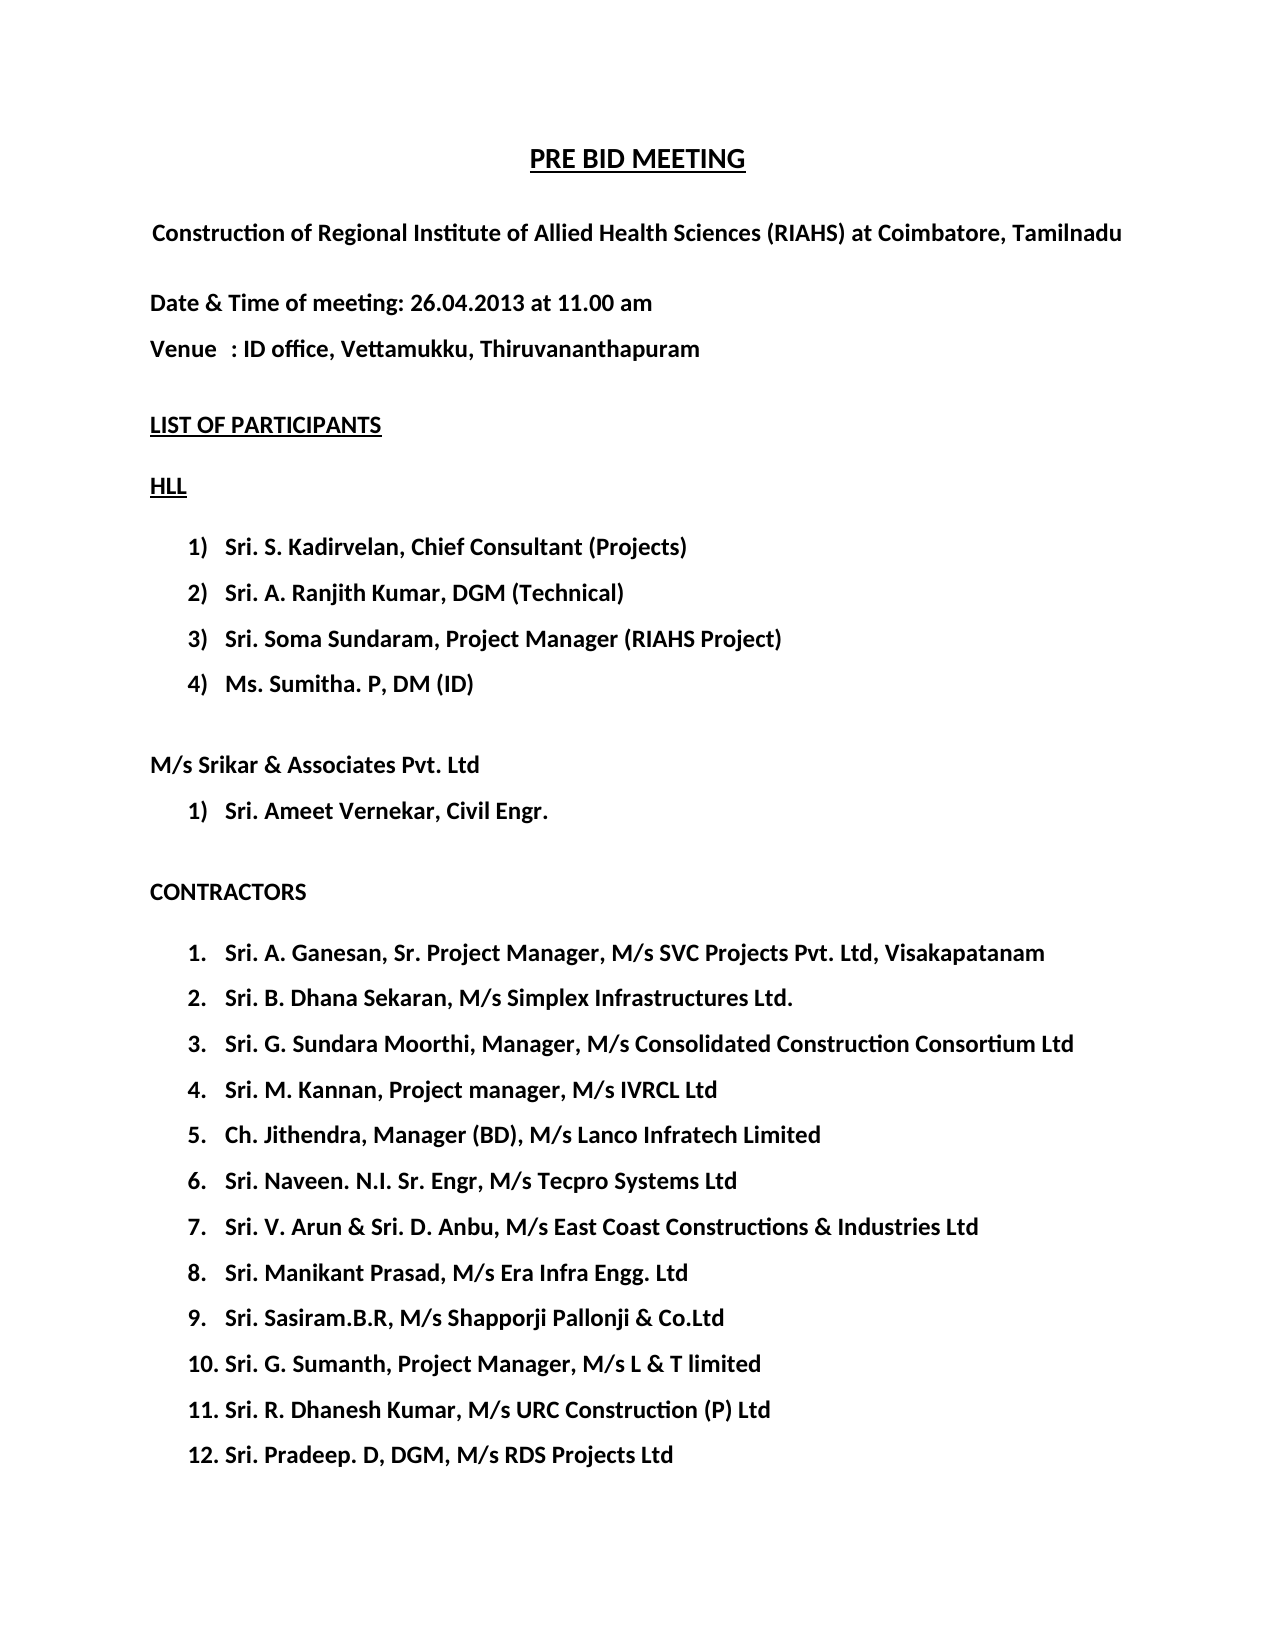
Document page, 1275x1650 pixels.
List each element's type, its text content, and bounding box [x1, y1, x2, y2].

text LIST OF PARTICIPANTS [150, 409, 1125, 440]
list Sri. A. Ranjith Kumar, DGM (Technical) [187, 577, 1125, 607]
list Sri. Manikant Prasad, M/s Era Infra Engg. Ltd [187, 1257, 1125, 1287]
list Sri. A. Ganesan, Sr. Project Manager, M/s SVC Projects Pvt. Ltd, Visakapatanam [187, 937, 1125, 967]
list Sri. S. Kadirvelan, Chief Consultant (Projects) [187, 531, 1125, 562]
text Date & Time of meeting: 26.04.2013 at 11.00 am [150, 287, 1125, 318]
list Sri. Sasiram.B.R, M/s Shapporji Pallonji & Co.Ltd [187, 1302, 1125, 1333]
text CONTRACTORS [150, 876, 1125, 906]
text PRE BID MEETING [150, 141, 1125, 176]
list Sri. Ameet Vernekar, Civil Engr. [187, 795, 1125, 825]
list Sri. G. Sundara Moorthi, Manager, M/s Consolidated Construction Consortium Ltd [187, 1028, 1125, 1059]
list Ms. Sumitha. P, DM (ID) [187, 668, 1125, 699]
list Sri. V. Arun & Sri. D. Anbu, M/s East Coast Constructions & Industries Ltd [187, 1211, 1125, 1242]
list Sri. M. Kannan, Project manager, M/s IVRCL Ltd [187, 1074, 1125, 1104]
list Sri. B. Dhana Sekaran, M/s Simplex Infrastructures Ltd. [187, 982, 1125, 1013]
list Sri. R. Dhanesh Kumar, M/s URC Construction (P) Ltd [187, 1394, 1125, 1424]
list Sri. Pradeep. D, DGM, M/s RDS Projects Ltd [187, 1440, 1125, 1470]
list Sri. Soma Sundaram, Project Manager (RIAHS Project) [187, 623, 1125, 653]
text HLL [150, 470, 1125, 501]
text Construction of Regional Institute of Allied Health Sciences (RIAHS) at Coimbatore, Tamilnadu [150, 217, 1125, 248]
text M/s Srikar & Associates Pvt. Ltd [150, 749, 1125, 780]
list Ch. Jithendra, Manager (BD), M/s Lanco Infratech Limited [187, 1119, 1125, 1150]
text Venue : ID office, Vettamukku, Thiruvananthapuram [150, 333, 1125, 363]
list Sri. G. Sumanth, Project Manager, M/s L & T limited [187, 1348, 1125, 1379]
list Sri. Naveen. N.I. Sr. Engr, M/s Tecpro Systems Ltd [187, 1165, 1125, 1196]
